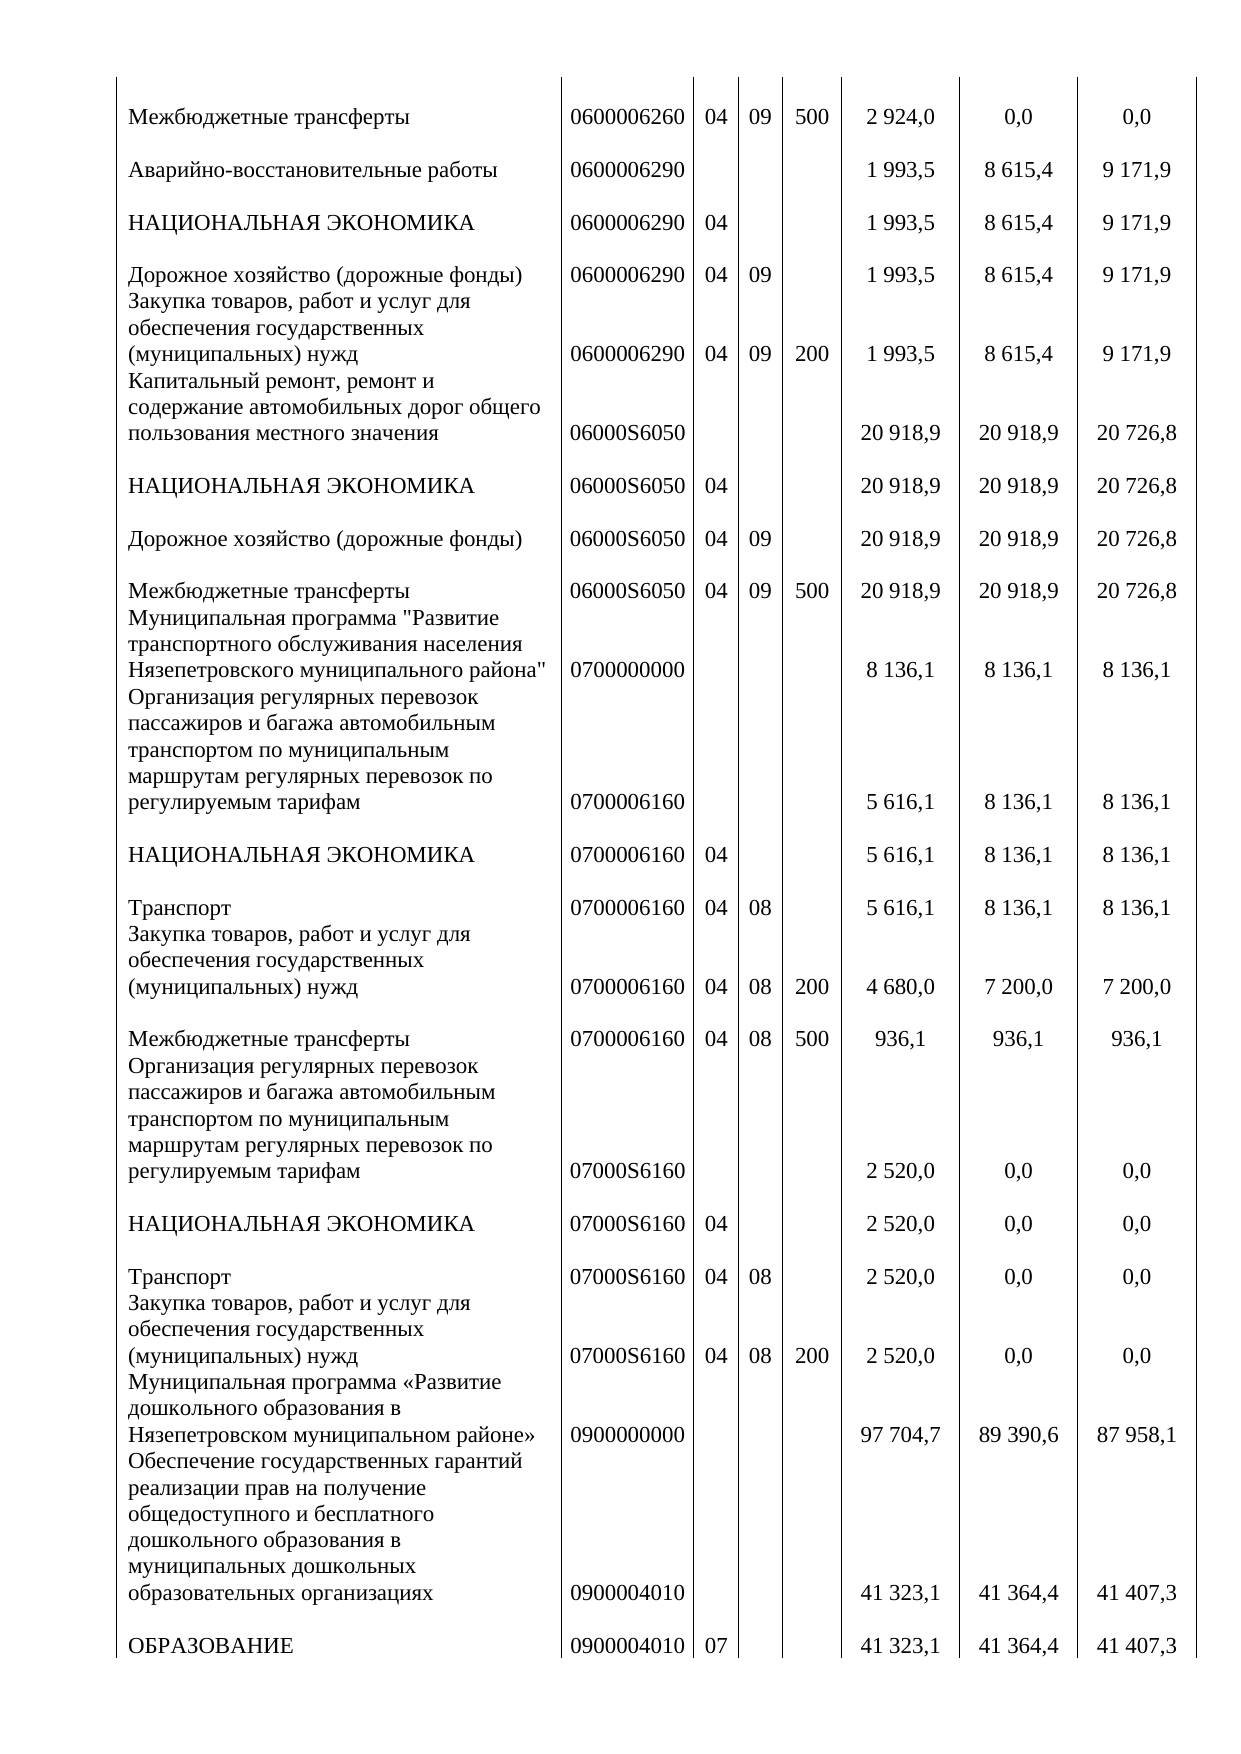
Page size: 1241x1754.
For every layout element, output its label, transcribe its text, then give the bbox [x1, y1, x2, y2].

table_cell [783, 182, 841, 235]
table_cell Закупка товаров, работ и услуг для обеспечения государственных (муниципальных) нужд [117, 920, 561, 999]
table_cell 89 390,6 [960, 1368, 1077, 1447]
table_cell [694, 1052, 738, 1184]
table_cell 08 [739, 1236, 782, 1289]
table_cell [739, 182, 782, 235]
table_cell [783, 1184, 841, 1236]
table_cell 20 726,8 [1078, 499, 1196, 551]
table_cell Транспорт [117, 1236, 561, 1289]
table_cell НАЦИОНАЛЬНАЯ ЭКОНОМИКА [117, 446, 561, 498]
table_cell 0,0 [1078, 1236, 1196, 1289]
table_cell 2 520,0 [842, 1289, 959, 1368]
table_cell 8 615,4 [960, 130, 1077, 182]
table_cell Закупка товаров, работ и услуг для обеспечения государственных (муниципальных) нужд [117, 288, 561, 367]
table_cell 09 [739, 235, 782, 288]
table_cell 20 918,9 [842, 551, 959, 604]
table_cell 0900004010 [562, 1447, 693, 1605]
table_cell 04 [694, 77, 738, 129]
table_cell 1 993,5 [842, 235, 959, 288]
table_cell 0700006160 [562, 999, 693, 1052]
table_cell 936,1 [842, 999, 959, 1052]
table_cell 0600006290 [562, 182, 693, 235]
table_cell [783, 235, 841, 288]
table_cell [783, 683, 841, 815]
table_cell 07000S6160 [562, 1052, 693, 1184]
table_cell 08 [739, 1289, 782, 1368]
table_cell [694, 367, 738, 446]
table_cell 2 924,0 [842, 77, 959, 129]
table_cell [783, 1052, 841, 1184]
table_cell [739, 1447, 782, 1605]
table_cell 41 407,3 [1078, 1605, 1196, 1658]
table_cell 0,0 [960, 77, 1077, 129]
table_cell 20 918,9 [960, 446, 1077, 498]
table_cell 20 726,8 [1078, 367, 1196, 446]
table_cell [739, 1052, 782, 1184]
table_cell 8 136,1 [960, 604, 1077, 683]
table_cell Межбюджетные трансферты [117, 551, 561, 604]
table_cell 0600006290 [562, 130, 693, 182]
table_cell [783, 1605, 841, 1658]
table_cell 06000S6050 [562, 499, 693, 551]
table_cell [694, 1368, 738, 1447]
table_cell 200 [783, 288, 841, 367]
table_cell 2 520,0 [842, 1184, 959, 1236]
table_cell 2 520,0 [842, 1052, 959, 1184]
table_cell 936,1 [960, 999, 1077, 1052]
table_cell 0,0 [960, 1184, 1077, 1236]
table_cell 87 958,1 [1078, 1368, 1196, 1447]
table_cell 41 364,4 [960, 1605, 1077, 1658]
table_cell Обеспечение государственных гарантий реализации прав на получение общедоступного и бесплатного дошкольного образования в муниципальных дошкольных образовательных организациях [117, 1447, 561, 1605]
table_cell 8 136,1 [1078, 604, 1196, 683]
table_cell [694, 1447, 738, 1605]
table_cell 20 918,9 [842, 499, 959, 551]
table_cell Дорожное хозяйство (дорожные фонды) [117, 499, 561, 551]
table_cell 06000S6050 [562, 367, 693, 446]
table_cell 8 615,4 [960, 235, 1077, 288]
table_cell 07000S6160 [562, 1289, 693, 1368]
table_cell [739, 1184, 782, 1236]
table_cell 06000S6050 [562, 446, 693, 498]
table_cell 8 136,1 [960, 815, 1077, 867]
table_cell 5 616,1 [842, 868, 959, 920]
table_cell 8 136,1 [842, 604, 959, 683]
table_cell 41 323,1 [842, 1447, 959, 1605]
table_cell 04 [694, 288, 738, 367]
table_cell 97 704,7 [842, 1368, 959, 1447]
table_cell 8 615,4 [960, 182, 1077, 235]
table_cell [783, 604, 841, 683]
table_cell [783, 367, 841, 446]
table_cell [739, 683, 782, 815]
table_cell Муниципальная программа «Развитие дошкольного образования в Нязепетровском муниципальном районе» [117, 1368, 561, 1447]
table_cell 1 993,5 [842, 288, 959, 367]
table_cell 9 171,9 [1078, 235, 1196, 288]
table_cell [783, 868, 841, 920]
table_cell Дорожное хозяйство (дорожные фонды) [117, 235, 561, 288]
table_cell 9 171,9 [1078, 182, 1196, 235]
table_cell 0900000000 [562, 1368, 693, 1447]
table_cell 04 [694, 235, 738, 288]
table_cell 936,1 [1078, 999, 1196, 1052]
table_cell [783, 446, 841, 498]
table_cell 8 136,1 [960, 868, 1077, 920]
table_cell 20 918,9 [960, 367, 1077, 446]
table_cell 04 [694, 815, 738, 867]
table_cell 04 [694, 446, 738, 498]
table_cell Муниципальная программа "Развитие транспортного обслуживания населения Нязепетровского муниципального района" [117, 604, 561, 683]
table_cell 8 136,1 [1078, 868, 1196, 920]
table_cell Организация регулярных перевозок пассажиров и багажа автомобильным транспортом по муниципальным маршрутам регулярных перевозок по регулируемым тарифам [117, 1052, 561, 1184]
table_cell 08 [739, 920, 782, 999]
table_cell ОБРАЗОВАНИЕ [117, 1605, 561, 1658]
table_cell 200 [783, 1289, 841, 1368]
table_cell 20 726,8 [1078, 446, 1196, 498]
table_cell 8 136,1 [1078, 683, 1196, 815]
table_cell Аварийно-восстановительные работы [117, 130, 561, 182]
table_cell 500 [783, 77, 841, 129]
table_cell 04 [694, 1236, 738, 1289]
table_cell 04 [694, 1289, 738, 1368]
table_cell 0700006160 [562, 920, 693, 999]
table_cell 0700000000 [562, 604, 693, 683]
table_cell 0,0 [960, 1289, 1077, 1368]
table_cell 08 [739, 868, 782, 920]
table_cell 20 918,9 [960, 499, 1077, 551]
table_cell Закупка товаров, работ и услуг для обеспечения государственных (муниципальных) нужд [117, 1289, 561, 1368]
table_cell 500 [783, 999, 841, 1052]
table_cell НАЦИОНАЛЬНАЯ ЭКОНОМИКА [117, 182, 561, 235]
table_cell 200 [783, 920, 841, 999]
table_cell 5 616,1 [842, 815, 959, 867]
table_cell 0,0 [1078, 1289, 1196, 1368]
table_cell 20 918,9 [842, 446, 959, 498]
table_cell Капитальный ремонт, ремонт и содержание автомобильных дорог общего пользования местного значения [117, 367, 561, 446]
table_cell 04 [694, 1184, 738, 1236]
table_cell 9 171,9 [1078, 130, 1196, 182]
table_cell 1 993,5 [842, 182, 959, 235]
table_cell [783, 499, 841, 551]
table_cell 07000S6160 [562, 1184, 693, 1236]
table_cell 0600006290 [562, 288, 693, 367]
table_cell 2 520,0 [842, 1236, 959, 1289]
table_cell [739, 446, 782, 498]
table_cell [694, 130, 738, 182]
table_cell [783, 1236, 841, 1289]
table_cell 5 616,1 [842, 683, 959, 815]
table_cell [783, 815, 841, 867]
table_cell 0,0 [960, 1236, 1077, 1289]
table_cell 09 [739, 499, 782, 551]
table_cell 8 615,4 [960, 288, 1077, 367]
table_cell НАЦИОНАЛЬНАЯ ЭКОНОМИКА [117, 815, 561, 867]
table_cell 08 [739, 999, 782, 1052]
table_cell 7 200,0 [960, 920, 1077, 999]
table_cell 07 [694, 1605, 738, 1658]
table_cell 0600006290 [562, 235, 693, 288]
table_cell [739, 367, 782, 446]
table_cell 0700006160 [562, 683, 693, 815]
table_cell 8 136,1 [960, 683, 1077, 815]
table_cell [694, 604, 738, 683]
table_cell [783, 1368, 841, 1447]
table_cell Организация регулярных перевозок пассажиров и багажа автомобильным транспортом по муниципальным маршрутам регулярных перевозок по регулируемым тарифам [117, 683, 561, 815]
table_cell [739, 604, 782, 683]
table_cell 04 [694, 868, 738, 920]
table_cell 09 [739, 77, 782, 129]
table_cell [739, 1605, 782, 1658]
table_cell Транспорт [117, 868, 561, 920]
table_cell 0,0 [1078, 1052, 1196, 1184]
table_cell 20 918,9 [960, 551, 1077, 604]
table_cell 41 407,3 [1078, 1447, 1196, 1605]
table_cell 7 200,0 [1078, 920, 1196, 999]
table_cell 8 136,1 [1078, 815, 1196, 867]
table_cell 500 [783, 551, 841, 604]
table_cell 04 [694, 499, 738, 551]
table_cell [739, 815, 782, 867]
table_cell Межбюджетные трансферты [117, 77, 561, 129]
table_cell [694, 683, 738, 815]
table_cell Межбюджетные трансферты [117, 999, 561, 1052]
table_cell [783, 130, 841, 182]
table_cell 09 [739, 551, 782, 604]
table_cell 0900004010 [562, 1605, 693, 1658]
table_cell 04 [694, 999, 738, 1052]
table_cell 0600006260 [562, 77, 693, 129]
table_cell 0,0 [1078, 1184, 1196, 1236]
table_cell 41 323,1 [842, 1605, 959, 1658]
table_cell 06000S6050 [562, 551, 693, 604]
table_cell 09 [739, 288, 782, 367]
table_cell НАЦИОНАЛЬНАЯ ЭКОНОМИКА [117, 1184, 561, 1236]
table_cell 4 680,0 [842, 920, 959, 999]
table_cell [783, 1447, 841, 1605]
table_cell 04 [694, 182, 738, 235]
table_cell 9 171,9 [1078, 288, 1196, 367]
table_cell [739, 130, 782, 182]
table_cell 20 726,8 [1078, 551, 1196, 604]
table_cell 0,0 [1078, 77, 1196, 129]
table_cell 04 [694, 920, 738, 999]
table_cell 20 918,9 [842, 367, 959, 446]
table_cell 07000S6160 [562, 1236, 693, 1289]
table_cell 04 [694, 551, 738, 604]
table_cell 1 993,5 [842, 130, 959, 182]
table_cell 0700006160 [562, 868, 693, 920]
table_cell [739, 1368, 782, 1447]
table_cell 41 364,4 [960, 1447, 1077, 1605]
table_cell 0,0 [960, 1052, 1077, 1184]
table_cell 0700006160 [562, 815, 693, 867]
